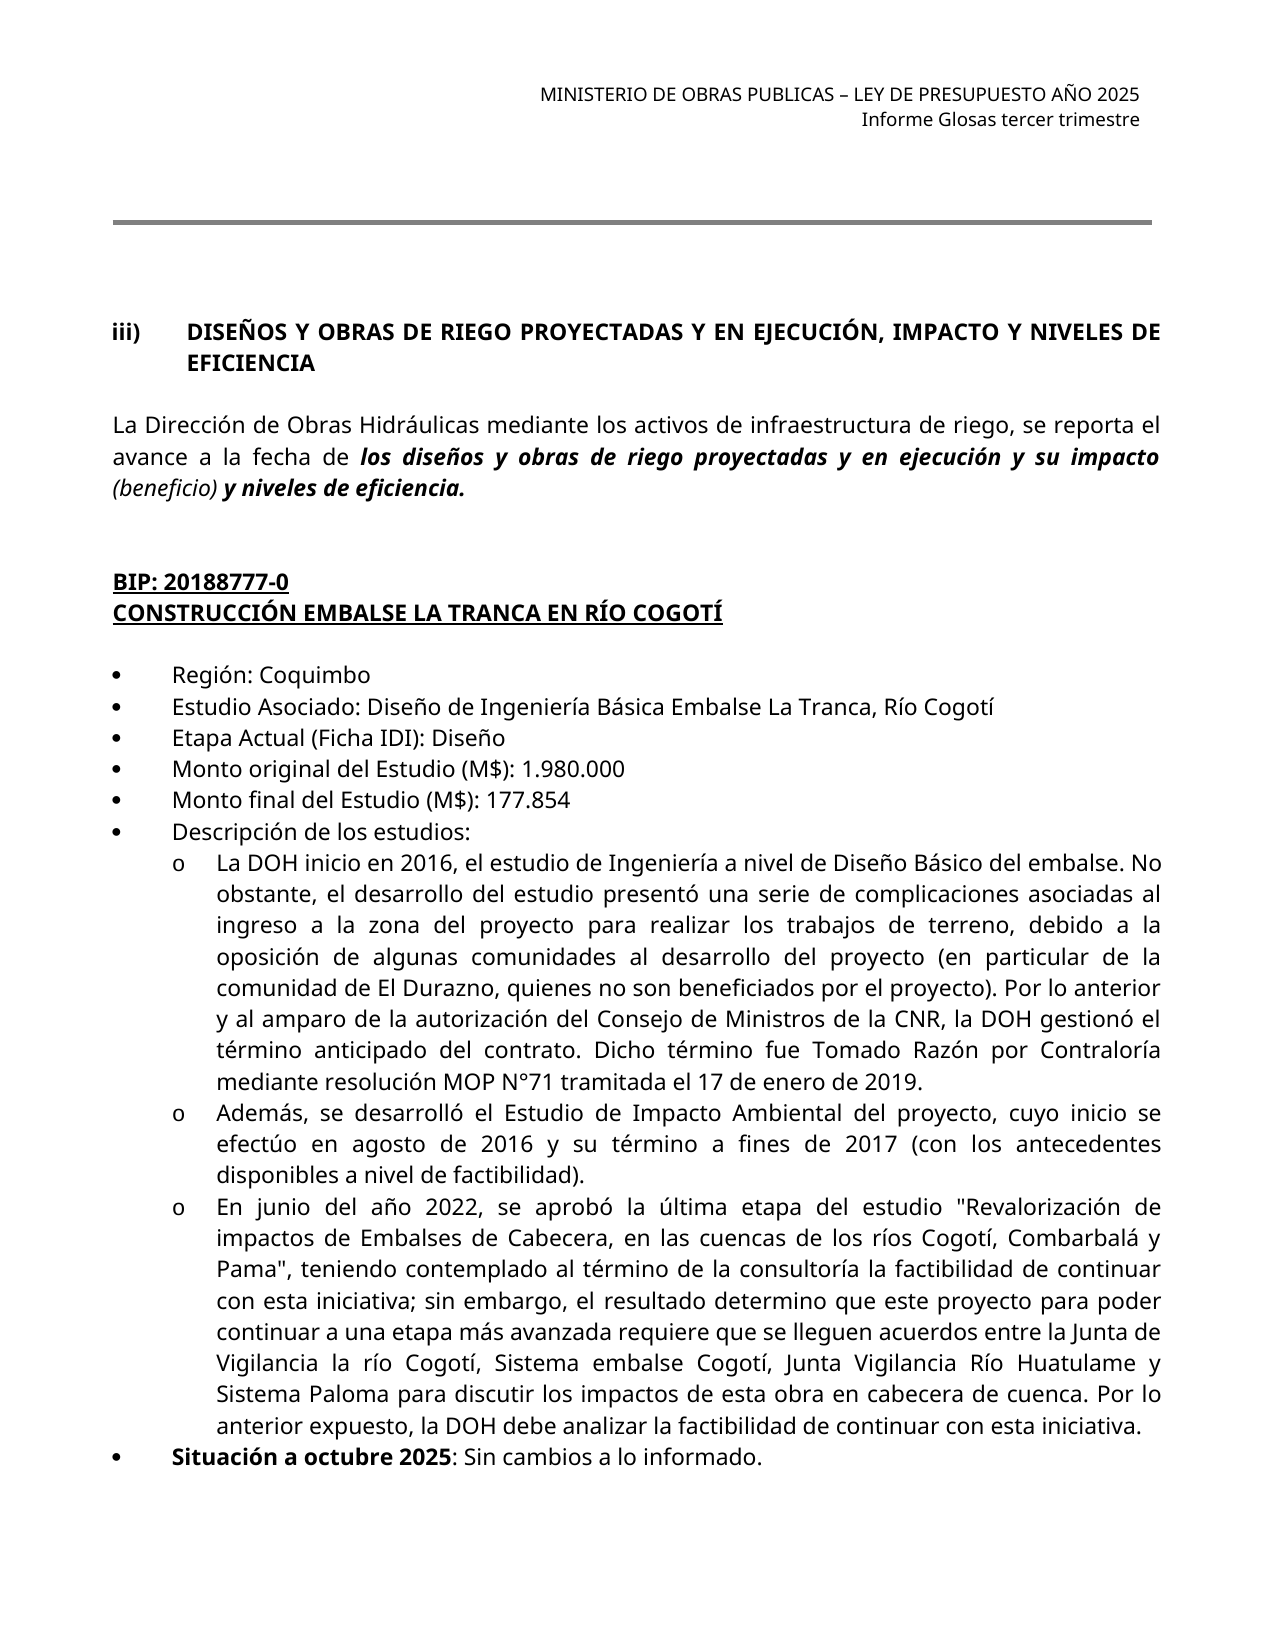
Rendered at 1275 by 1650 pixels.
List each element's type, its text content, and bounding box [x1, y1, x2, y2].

list Monto original del Estudio (M$): 1.980.000 [112, 753, 1162, 784]
list Estudio Asociado: Diseño de Ingeniería Básica Embalse La Tranca, Río Cogotí [112, 691, 1162, 722]
list Etapa Actual (Ficha IDI): Diseño [112, 722, 1162, 753]
list En junio del año 2022, se aprobó la última etapa del estudio "Revalorización de impactos de Embalses de Cabecera, en las cuencas de los ríos Cogotí, Combarbalá y Pama", teniendo contemplado al término de la consultoría la factibilidad de continuar con esta iniciativa; sin embargo, el resultado determino que este proyecto para poder continuar a una etapa más avanzada requiere que se lleguen acuerdos entre la Junta de Vigilancia la río Cogotí, Sistema embalse Cogotí, Junta Vigilancia Río Huatulame y Sistema Paloma para discutir los impactos de esta obra en cabecera de cuenca. Por lo anterior expuesto, la DOH debe analizar la factibilidad de continuar con esta iniciativa. [172, 1191, 1162, 1441]
list Situación a octubre 2025: Sin cambios a lo informado. [112, 1441, 1162, 1472]
text BIP: 20188777-0 [112, 566, 1162, 597]
list Descripción de los estudios: [112, 816, 1162, 847]
list Monto final del Estudio (M$): 177.854 [112, 784, 1162, 816]
text CONSTRUCCIÓN EMBALSE LA TRANCA EN RÍO COGOTÍ [112, 597, 1162, 628]
list La DOH inicio en 2016, el estudio de Ingeniería a nivel de Diseño Básico del embalse. No obstante, el desarrollo del estudio presentó una serie de complicaciones asociadas al ingreso a la zona del proyecto para realizar los trabajos de terreno, debido a la oposición de algunas comunidades al desarrollo del proyecto (en particular de la comunidad de El Durazno, quienes no son beneficiados por el proyecto). Por lo anterior y al amparo de la autorización del Consejo de Ministros de la CNR, la DOH gestionó el término anticipado del contrato. Dicho término fue Tomado Razón por Contraloría mediante resolución MOP N°71 tramitada el 17 de enero de 2019. [172, 847, 1162, 1097]
text La Dirección de Obras Hidráulicas mediante los activos de infraestructura de riego, se reporta el avance a la fecha de los diseños y obras de riego proyectadas y en ejecución y su impacto (beneficio) y niveles de eficiencia. [112, 409, 1162, 503]
list DISEÑOS Y OBRAS DE RIEGO PROYECTADAS Y EN EJECUCIÓN, IMPACTO Y NIVELES DE EFICIENCIA [111, 316, 1162, 378]
list Región: Coquimbo [112, 659, 1162, 691]
list Además, se desarrolló el Estudio de Impacto Ambiental del proyecto, cuyo inicio se efectúo en agosto de 2016 y su término a fines de 2017 (con los antecedentes disponibles a nivel de factibilidad). [172, 1097, 1162, 1191]
